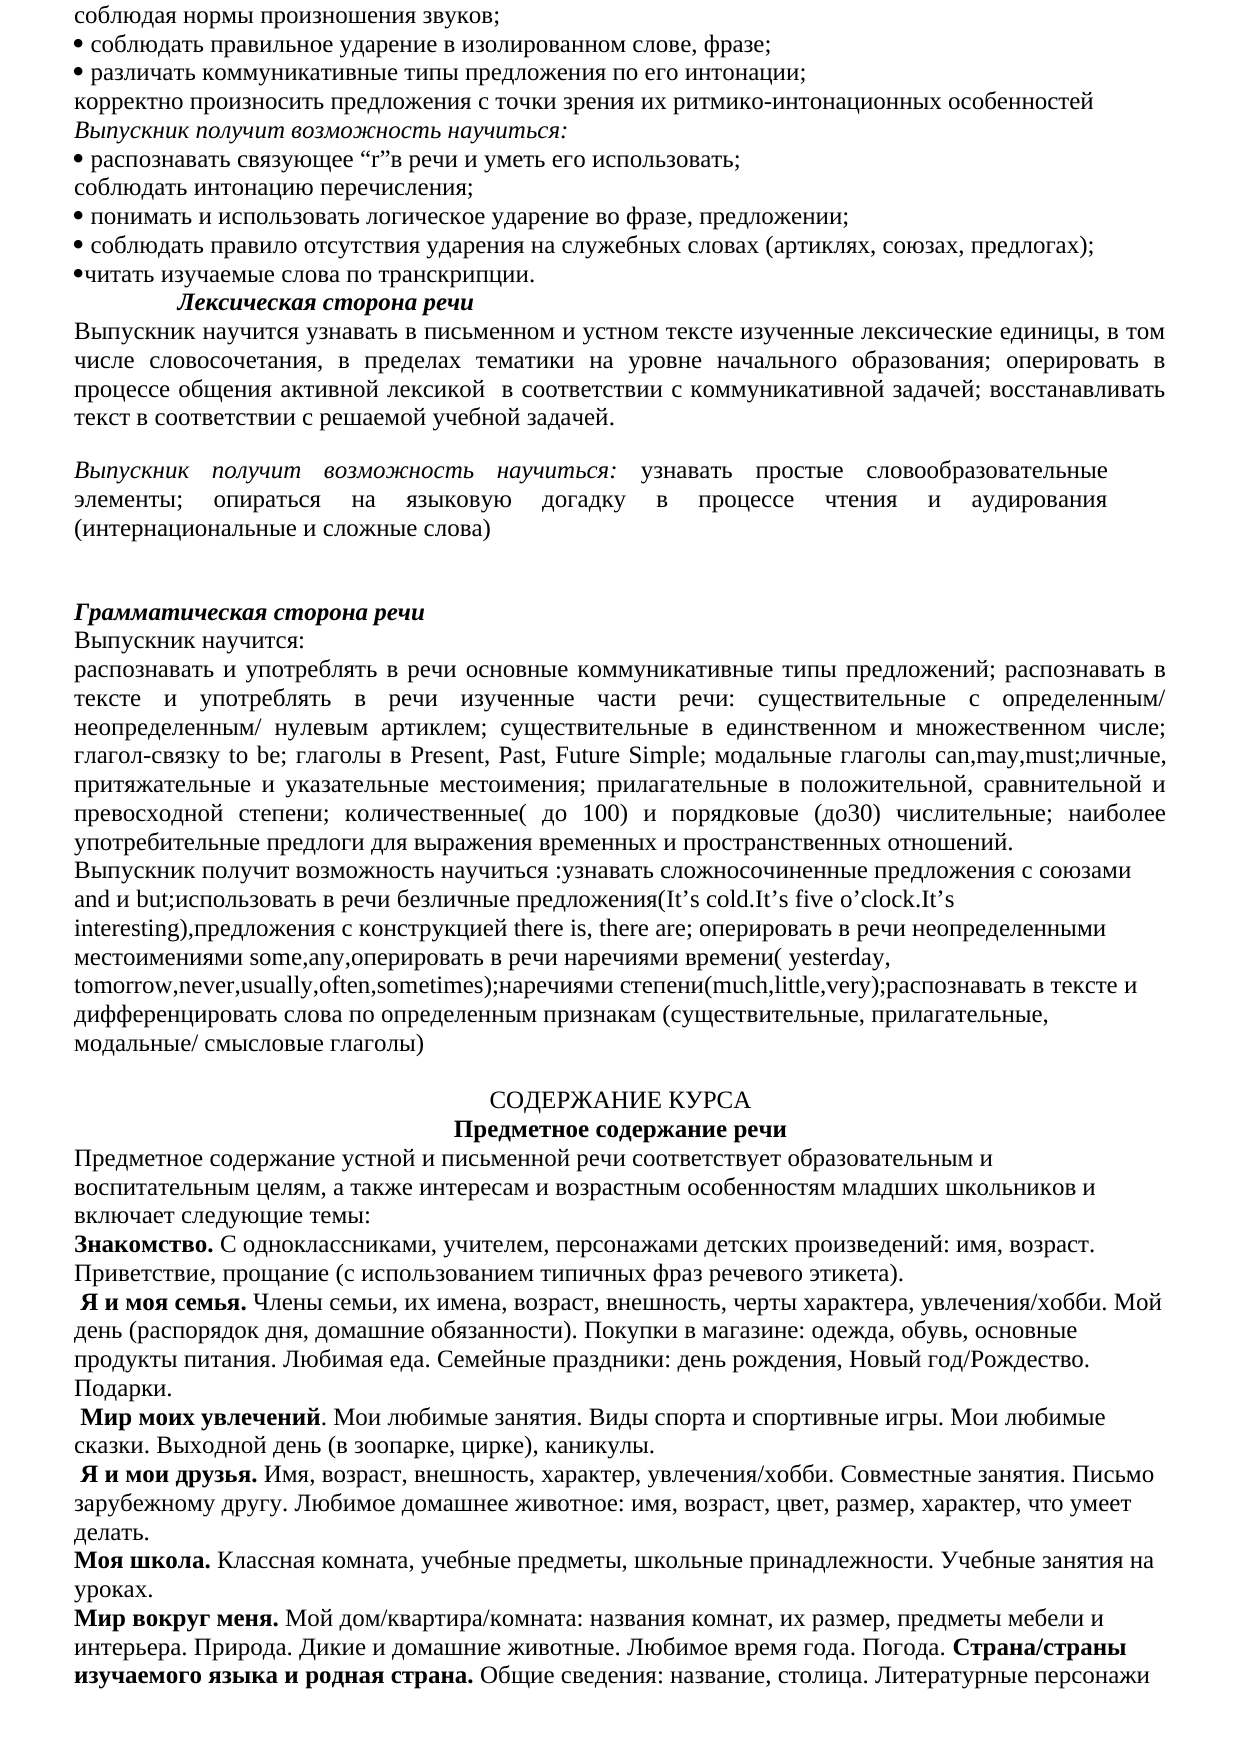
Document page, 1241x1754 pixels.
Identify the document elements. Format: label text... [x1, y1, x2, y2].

text Грамматическая сторона речи [74, 597, 1167, 625]
text  понимать и использовать логическое ударение во фразе, предложении; [74, 201, 1167, 230]
text Я и моя семья. Члены семьи, их имена, возраст, внешность, черты характера, увлечения/хобби. Мой день (распорядок дня, домашние обязанности). Покупки в магазине: одежда, обувь, основные продукты питания. Любимая еда. Семейные праздники: день рождения, Новый год/Рождество. Подарки. [74, 1287, 1167, 1402]
text распознавать и употреблять в речи основные коммуникативные типы предложений; распознавать в тексте и употреблять в речи изученные части речи: существительные с определенным/ неопределенным/ нулевым артиклем; существительные в единственном и множественном числе; глагол-связку to be; глаголы в Present, Past, Future Simple; модальные глаголы can,may,must;личные, притяжательные и указательные местоимения; прилагательные в положительной, сравнительной и превосходной степени; количественные( до 100) и порядковые (до30) числительные; наиболее употребительные предлоги для выражения временных и пространственных отношений. [74, 654, 1167, 855]
text Лексическая сторона речи [177, 287, 1167, 316]
text соблюдая нормы произношения звуков; [74, 0, 1167, 29]
text Выпускник научится: [74, 625, 1167, 654]
text Выпускник научится узнавать в письменном и устном тексте изученные лексические единицы, в том числе словосочетания, в пределах тематики на уровне начального образования; оперировать в процессе общения активной лексикой в соответствии с коммуникативной задачей; восстанавливать текст в соответствии с решаемой учебной задачей. [74, 316, 1167, 431]
text Знакомство. С одноклассниками, учителем, персонажами детских произведений: имя, возраст. Приветствие, прощание (с использованием типичных фраз речевого этикета). [74, 1229, 1167, 1287]
text корректно произносить предложения с точки зрения их ритмико-интонационных особенностей [74, 86, 1167, 115]
text Мир моих увлечений. Мои любимые занятия. Виды спорта и спортивные игры. Мои любимые сказки. Выходной день (в зоопарке, цирке), каникулы. [74, 1402, 1167, 1459]
text Предметное содержание речи [74, 1114, 1167, 1143]
text Моя школа. Классная комната, учебные предметы, школьные принадлежности. Учебные занятия на уроках. [74, 1545, 1167, 1603]
text читать изучаемые слова по транскрипции. [74, 259, 1167, 287]
text Предметное содержание устной и письменной речи соответствует образовательным и воспитательным целям, а также интересам и возрастным особенностям младших школьников и включает следующие темы: [74, 1143, 1167, 1229]
text Выпускник получит возможность научиться: узнавать простые словообразовательные элементы; опираться на языковую догадку в процессе чтения и аудирования (интернациональные и сложные слова) [74, 455, 1108, 542]
text Выпускник получит возможность научиться: [74, 115, 1108, 144]
text  соблюдать правило отсутствия ударения на служебных словах (артиклях, союзах, предлогах); [74, 230, 1167, 259]
text Я и мои друзья. Имя, возраст, внешность, характер, увлечения/хобби. Совместные занятия. Письмо зарубежному другу. Любимое домашнее животное: имя, возраст, цвет, размер, характер, что умеет делать. [74, 1459, 1167, 1545]
text  различать коммуникативные типы предложения по его интонации; [74, 57, 1167, 86]
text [74, 1603, 1167, 1689]
text  распознавать связующее “r”в речи и уметь его использовать; [74, 144, 1167, 172]
text  соблюдать правильное ударение в изолированном слове, фразе; [74, 29, 1167, 57]
text Выпускник получит возможность научиться :узнавать сложносочиненные предложения с союзами and и but;использовать в речи безличные предложения(It’s cold.It’s five o’clock.It’s interesting),предложения с конструкцией there is, there are; оперировать в речи неопределенными местоимениями some,any,оперировать в речи наречиями времени( yesterday, tomorrow,never,usually,often,sometimes);наречиями степени(much,little,very);распознавать в тексте и дифференцировать слова по определенным признакам (существительные, прилагательные, модальные/ смысловые глаголы) [74, 855, 1167, 1057]
text СОДЕРЖАНИЕ КУРСА [74, 1085, 1167, 1114]
text соблюдать интонацию перечисления; [74, 172, 1167, 201]
